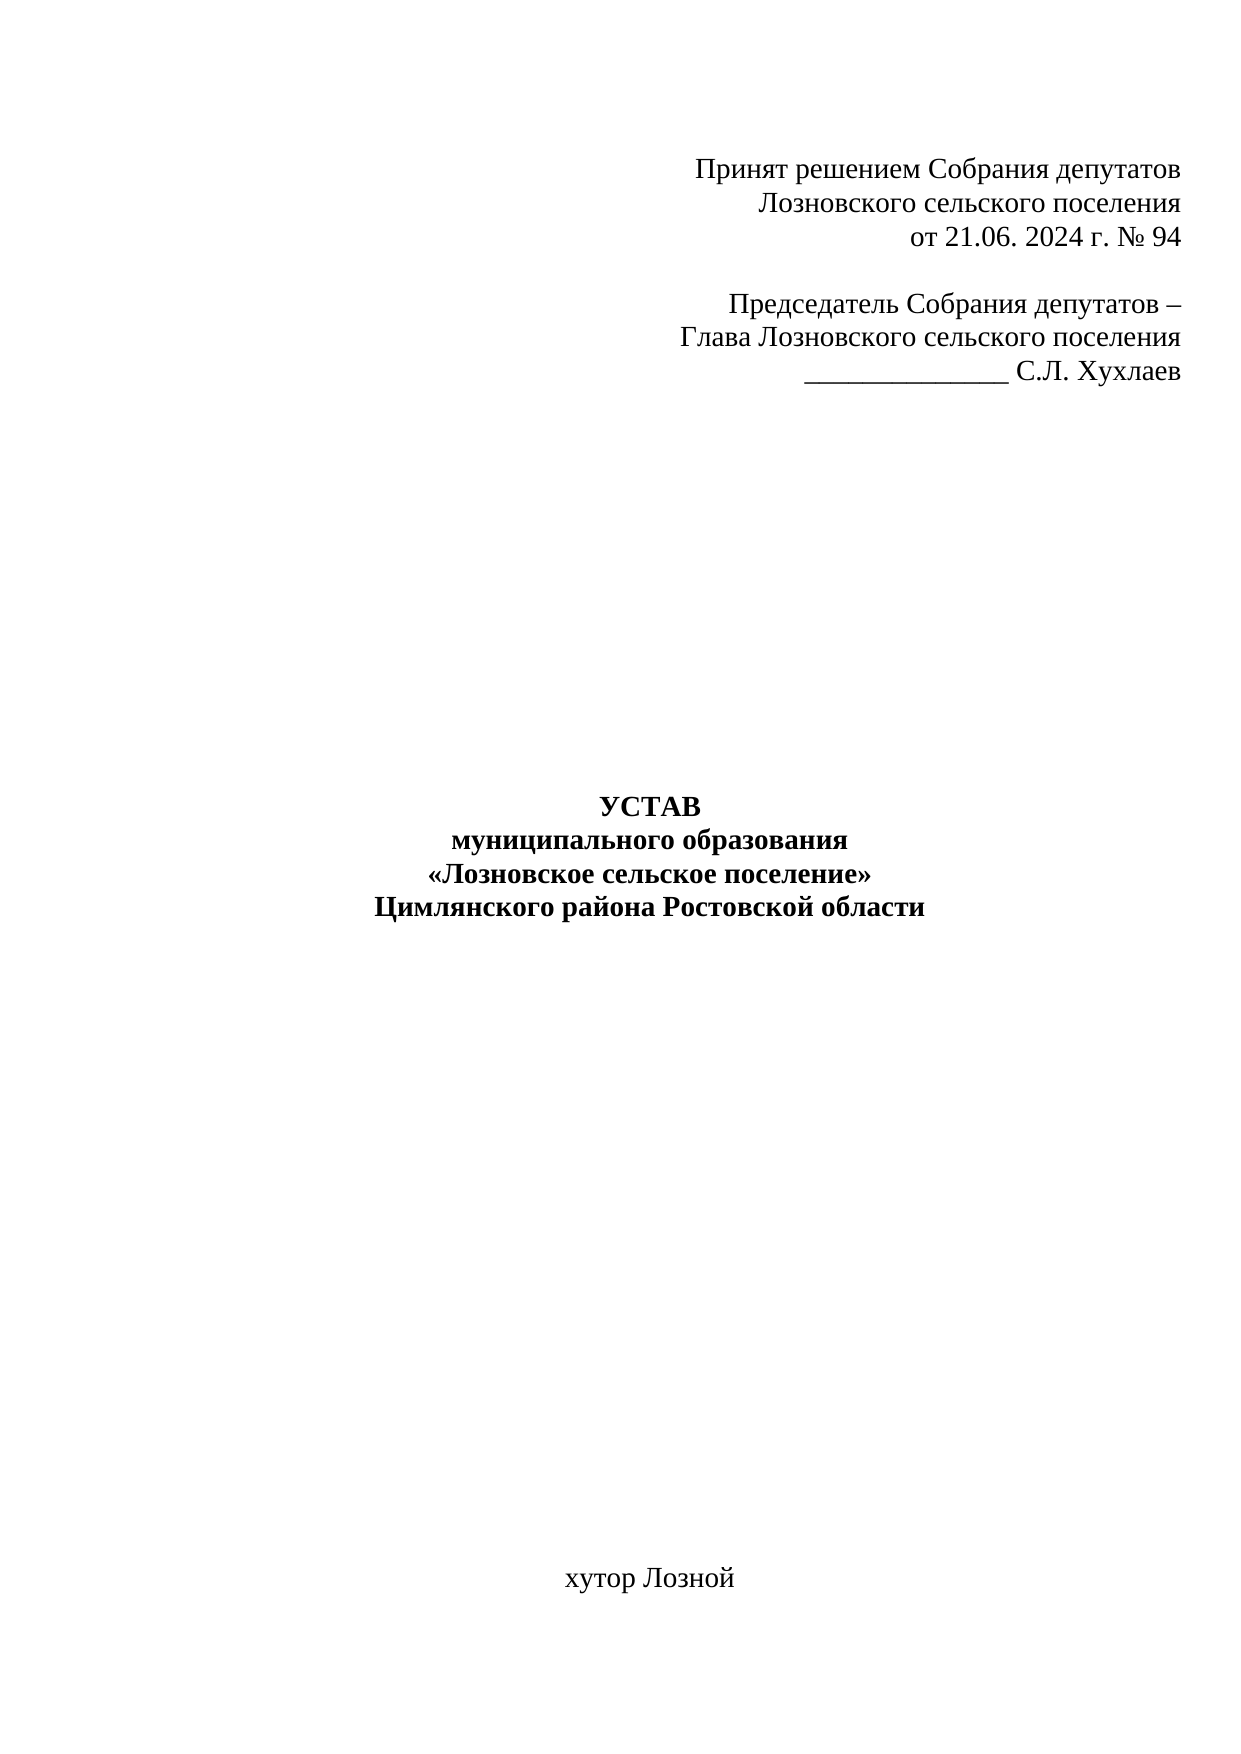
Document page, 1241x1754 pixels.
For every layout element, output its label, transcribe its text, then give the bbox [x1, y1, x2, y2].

text УСТАВ [118, 789, 1181, 822]
text Цимлянского района Ростовской области [118, 889, 1181, 923]
text от 21.06. 2024 г. № 94 [118, 219, 1181, 252]
text ______________ С.Л. Хухлаев [118, 353, 1181, 386]
text Лозновского сельского поселения [118, 185, 1181, 219]
text Принят решением Собрания депутатов [118, 152, 1181, 185]
text муниципального образования «Лозновское сельское поселение» [118, 822, 1181, 889]
text хутор Лозной [118, 1560, 1181, 1594]
text Председатель Собрания депутатов – [118, 286, 1181, 319]
text Глава Лозновского сельского поселения [118, 319, 1181, 353]
